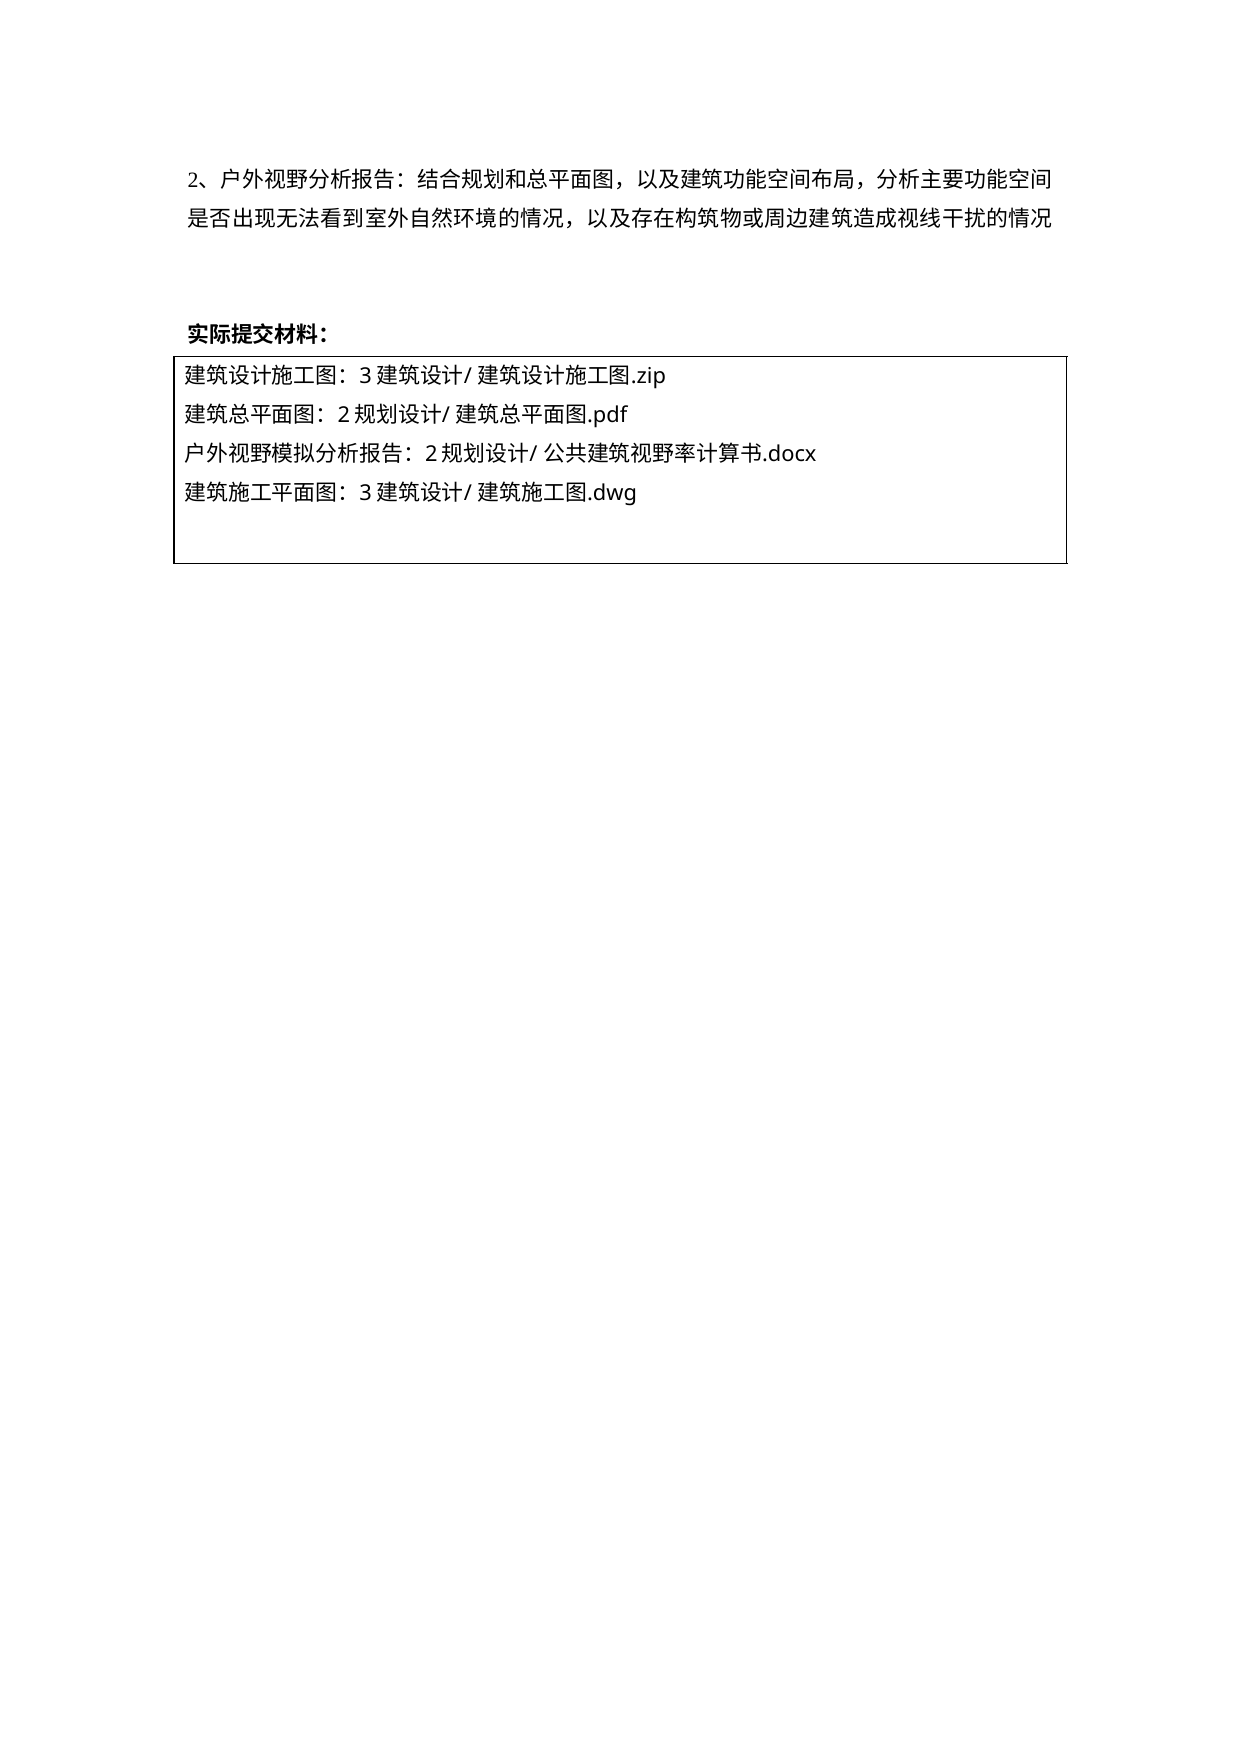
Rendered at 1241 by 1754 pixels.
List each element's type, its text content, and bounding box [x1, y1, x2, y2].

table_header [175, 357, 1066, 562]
text 2、户外视野分析报告：结合规划和总平面图，以及建筑功能空间布局，分析主要功能空间是否出现无法看到室外自然环境的情况，以及存在构筑物或周边建筑造成视线干扰的情况。 [187, 162, 1053, 272]
text 实际提交材料： [187, 317, 1053, 349]
